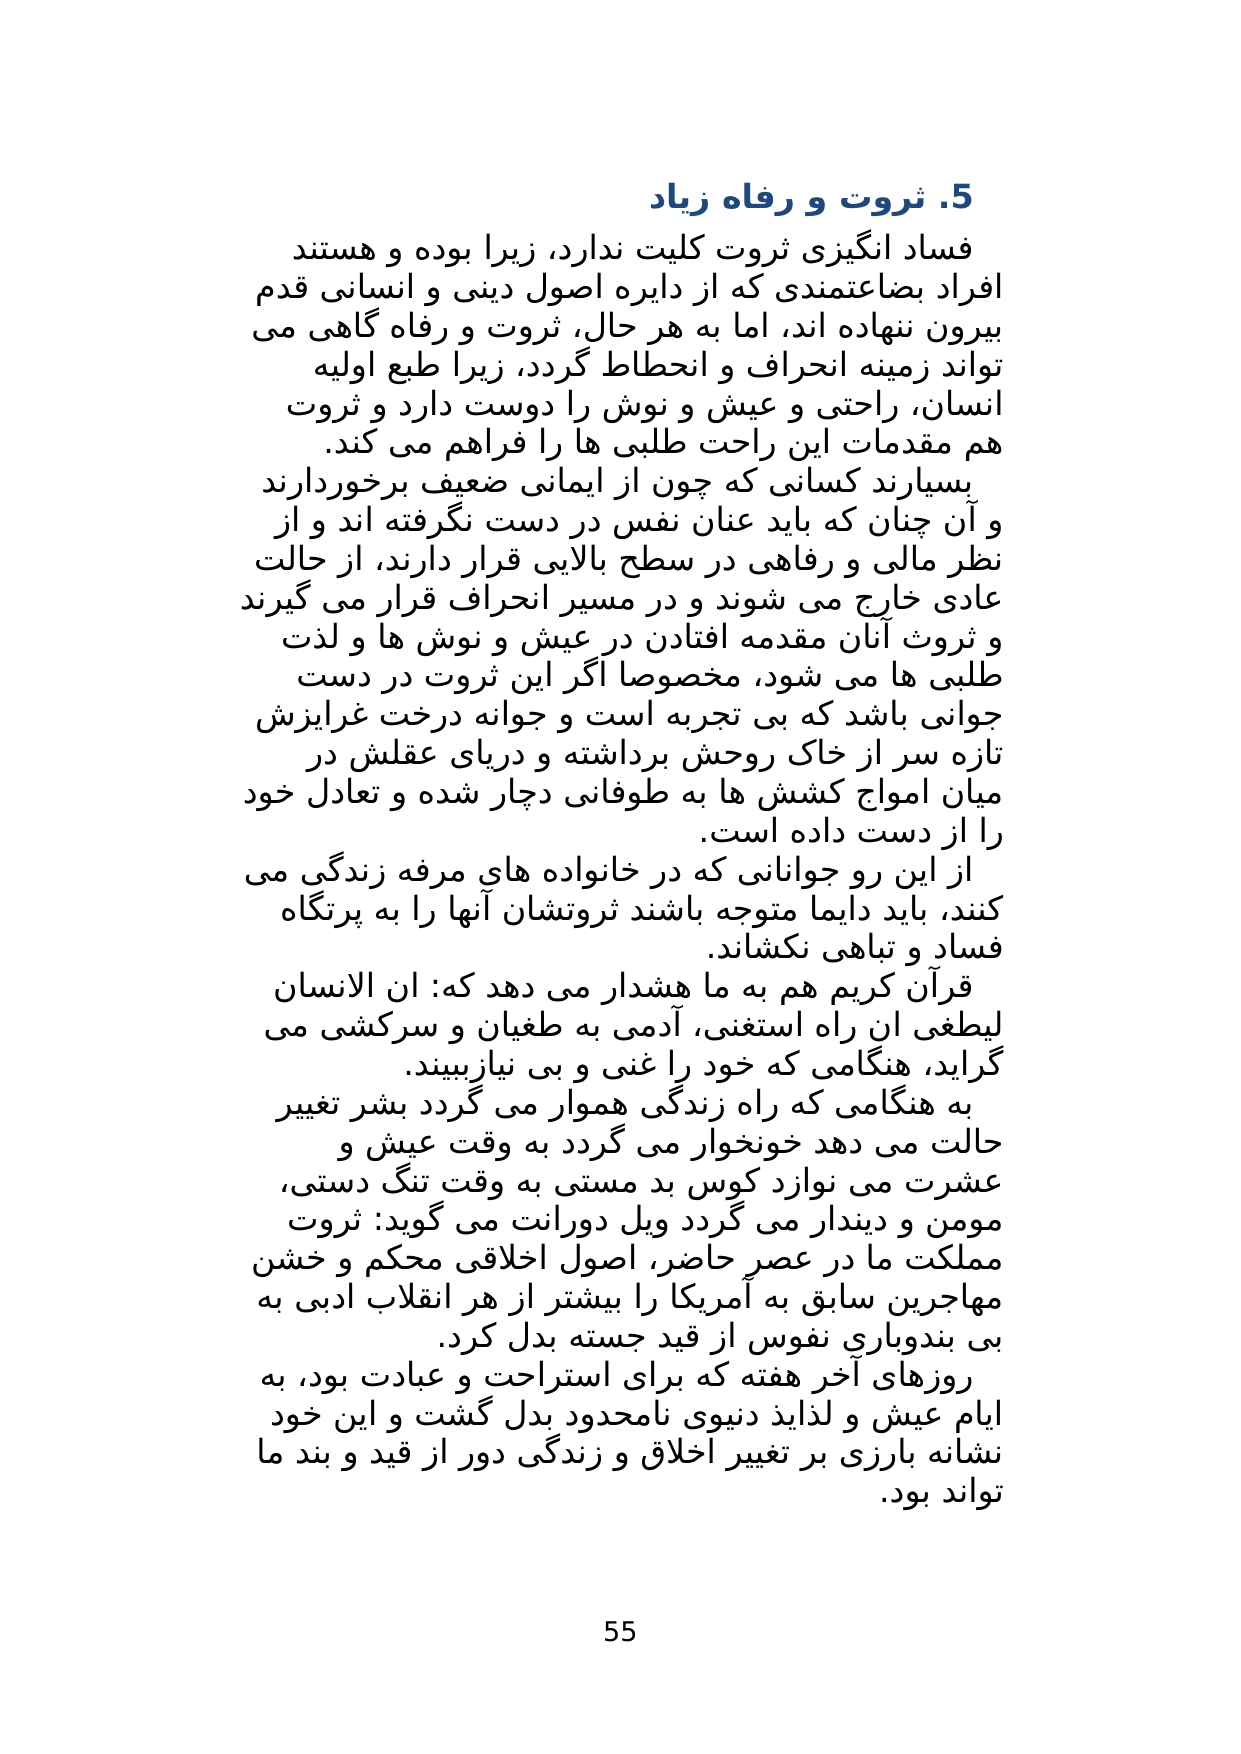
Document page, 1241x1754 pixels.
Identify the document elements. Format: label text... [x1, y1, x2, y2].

subtitle 5. ثروت و رفاه زیاد [236, 177, 1004, 216]
text از این رو جوانانی که در خانواده های مرفه زندگی می کنند، باید دایما متوجه باشند ثروتشان آنها را به پرتگاه فساد و تباهی نکشاند. [236, 850, 1004, 967]
text به هنگامی که راه زندگی هموار می گردد بشر تغییر حالت می دهد خونخوار می گردد به وقت عیش و عشرت می نوازد کوس بد مستی به وقت تنگ دستی، مومن و دیندار می گردد ویل دورانت می گوید: ثروت مملکت ما در عصر حاضر، اصول اخلاقی محکم و خشن مهاجرین سابق به آمریکا را بیشتر از هر انقلاب ادبی به بی بندوباری نفوس از قید جسته بدل کرد. [236, 1083, 1004, 1355]
text روزهای آخر هفته که برای استراحت و عبادت بود، به ایام عیش و لذایذ دنیوی نامحدود بدل گشت و این خود نشانه بارزی بر تغییر اخلاق و زندگی دور از قید و بند ما تواند بود. [236, 1355, 1004, 1511]
text قرآن کریم هم به ما هشدار می دهد که: ان الانسان لیطغی ان راه استغنی، آدمی به طغیان و سرکشی می گراید، هنگامی که خود را غنی و بی نیازببیند. [236, 967, 1004, 1083]
text فساد انگیزی ثروت کلیت ندارد، زیرا بوده و هستند افراد بضاعتمندی که از دایره اصول دینی و انسانی قدم بیرون ننهاده اند، اما به هر حال، ثروت و رفاه گاهی می تواند زمینه انحراف و انحطاط گردد، زیرا طبع اولیه انسان، راحتی و عیش و نوش را دوست دارد و ثروت هم مقدمات این راحت طلبی ها را فراهم می کند. [236, 228, 1004, 462]
text بسیارند کسانی که چون از ایمانی ضعیف برخوردارند و آن چنان که باید عنان نفس در دست نگرفته اند و از نظر مالی و رفاهی در سطح بالایی قرار دارند، از حالت عادی خارج می شوند و در مسیر انحراف قرار می گیرند و ثروث آنان مقدمه افتادن در عیش و نوش ها و لذت طلبی ها می شود، مخصوصا اگر این ثروت در دست جوانی باشد که بی تجربه است و جوانه درخت غرایزش تازه سر از خاک روحش برداشته و دریای عقلش در میان امواج کشش ها به طوفانی دچار شده و تعادل خود را از دست داده است. [236, 462, 1004, 850]
